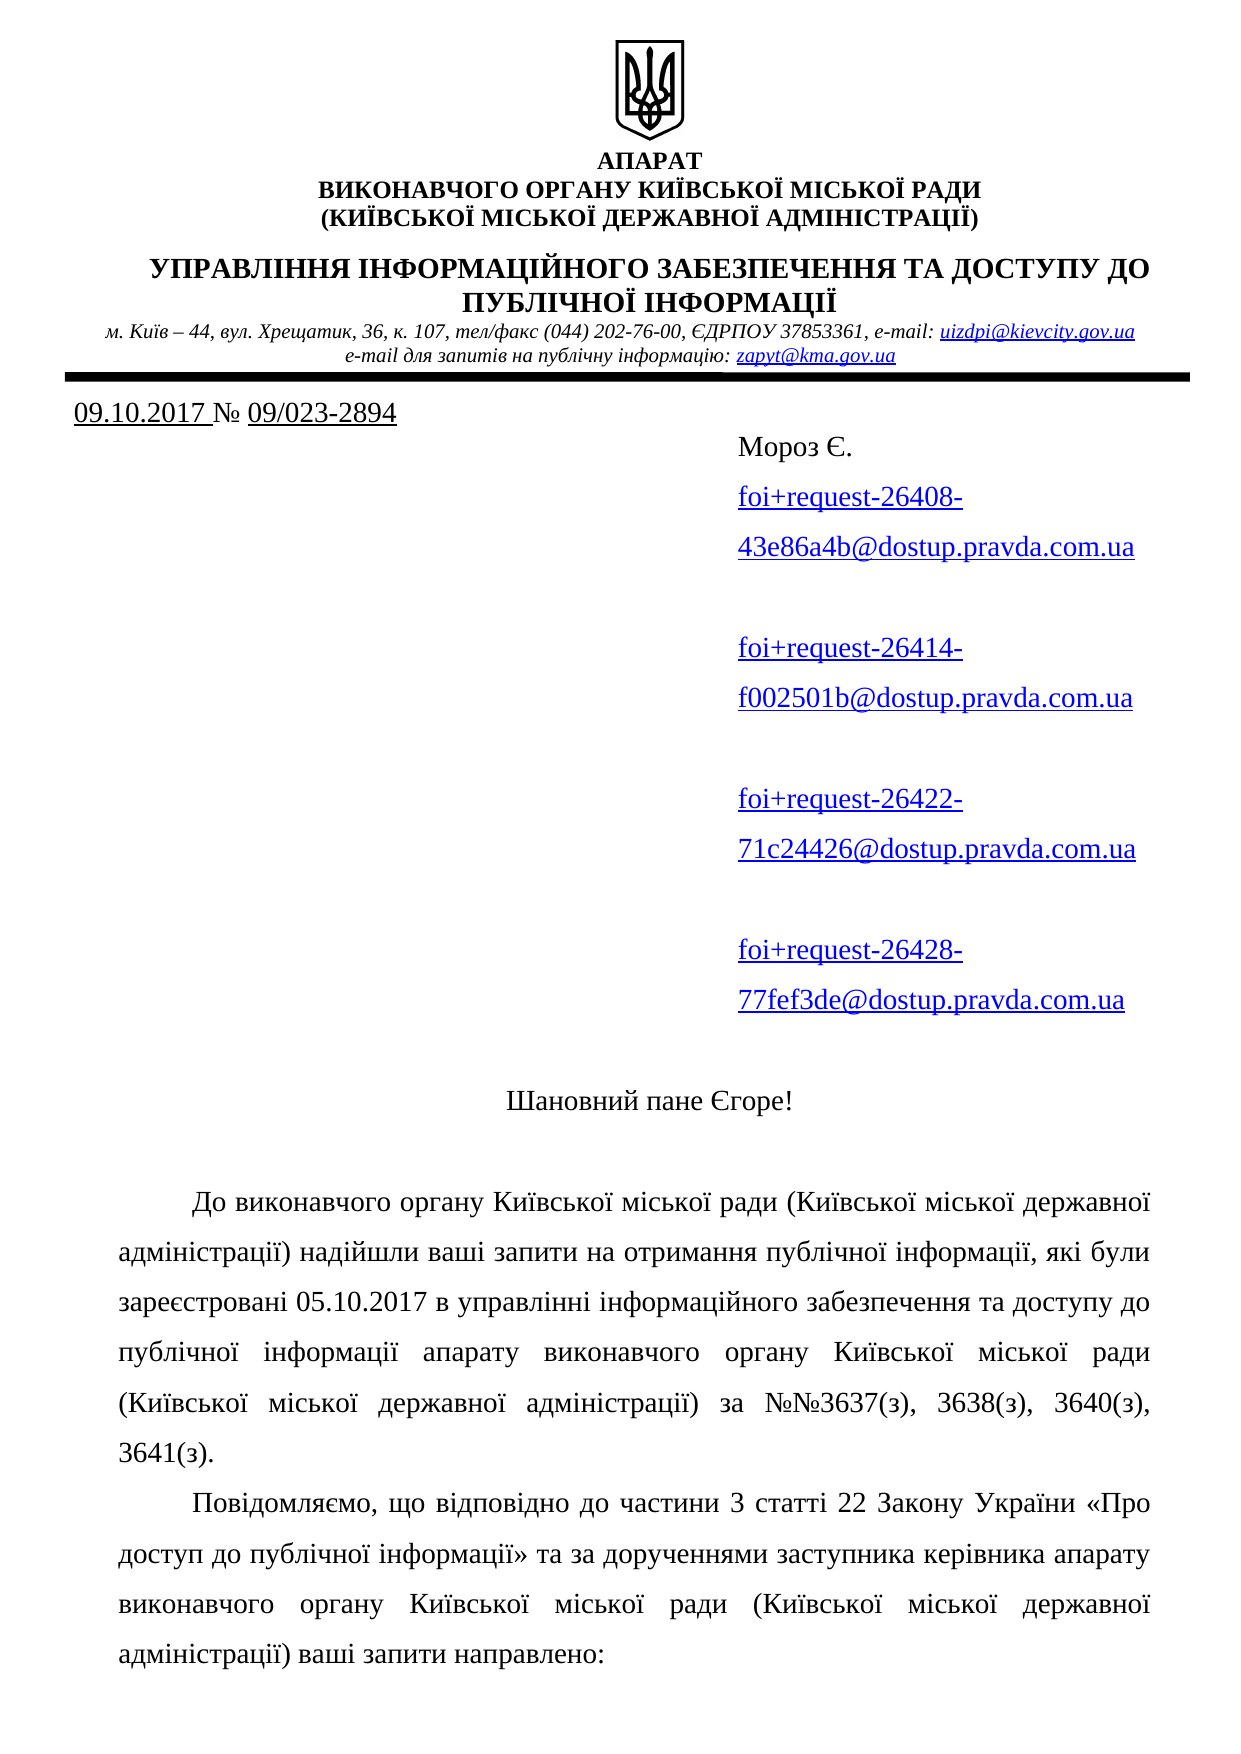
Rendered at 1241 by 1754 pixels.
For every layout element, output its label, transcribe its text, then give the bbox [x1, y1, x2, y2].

text Мороз Є. [664, 429, 1152, 462]
text foi+request-26422-71c24426@dostup.pravda.com.ua [738, 781, 1152, 865]
text м. Київ – 44, вул. Хрещатик, 36, к. 107, тел/факс (044) 202-76-00, ЄДРПОУ 37853361, e-mail: uizdpi@kievcity.gov.ua [88, 318, 1152, 343]
text виконавчого органу київської міської ради [148, 175, 1152, 203]
text 09.10.2017 № 09/023-2894 [74, 395, 1152, 429]
text Шановний пане Єгоре! [148, 1083, 1152, 1117]
text (КИЇВСЬКої МІСЬКої ДЕРЖАВНої АДМІНІСТРАЦІї) [148, 203, 1152, 232]
text управління інформаційного забезпечення та доступу до публічної інформації [148, 251, 1152, 318]
text До виконавчого органу Київської міської ради (Київської міської державної адміністрації) надійшли ваші запити на отримання публічної інформації, які були зареєстровані 05.10.2017 в управлінні інформаційного забезпечення та доступу до публічної інформації апарату виконавчого органу Київської міської ради (Київської міської державної адміністрації) за №№3637(з), 3638(з), 3640(з), 3641(з). [118, 1184, 1152, 1469]
text foi+request-26414-f002501b@dostup.pravda.com.ua [738, 630, 1152, 714]
text e-mail для запитів на публічну інформацію: zapyt@kma.gov.ua [88, 343, 1152, 367]
text Повідомляємо, що відповідно до частини 3 статті 22 Закону України «Про доступ до публічної інформації» та за дорученнями заступника керівника апарату виконавчого органу Київської міської ради (Київської міської державної адміністрації) ваші запити направлено: [118, 1486, 1152, 1670]
text апарат [148, 146, 1152, 175]
text foi+request-26428-77fef3de@dostup.pravda.com.ua [738, 932, 1152, 1016]
text foi+request-26408-43e86a4b@dostup.pravda.com.ua [738, 479, 1152, 563]
picture [614, 40, 686, 142]
